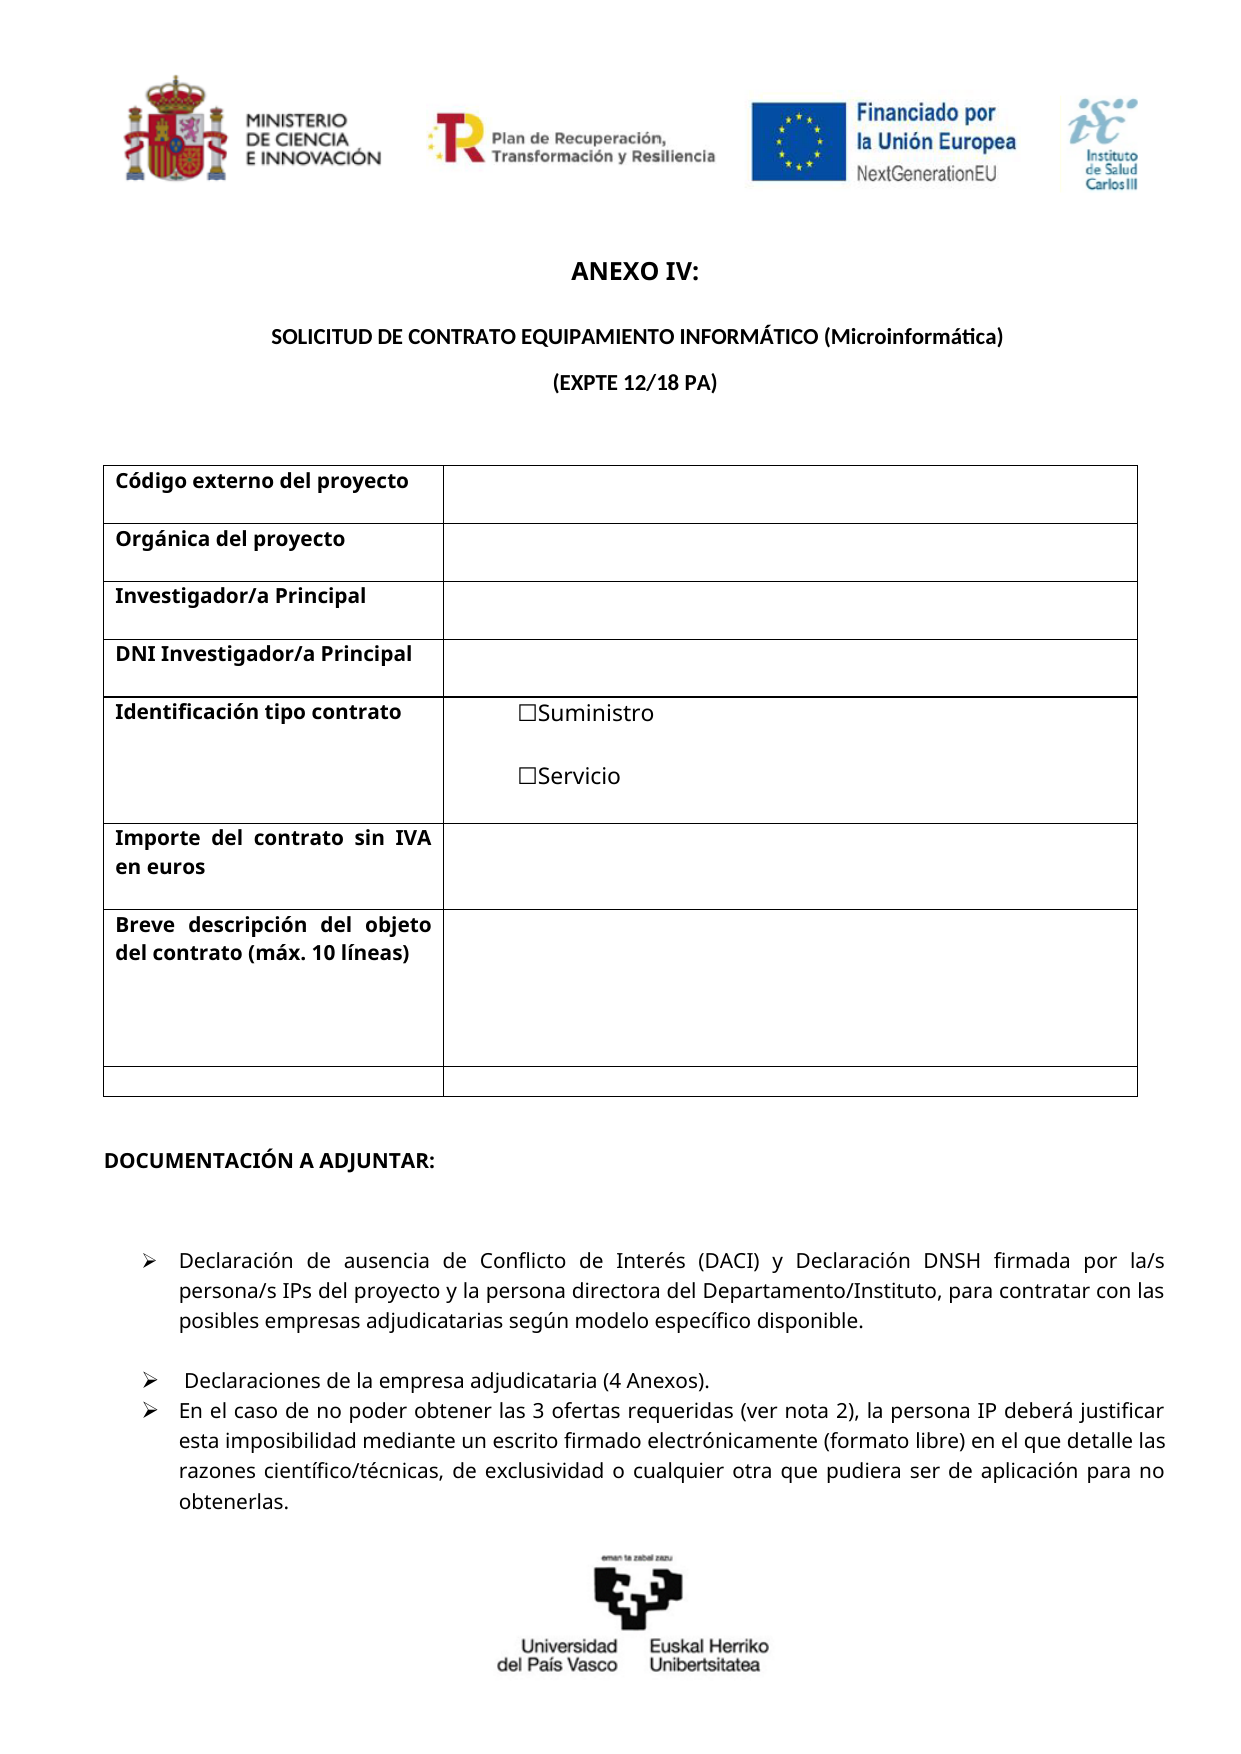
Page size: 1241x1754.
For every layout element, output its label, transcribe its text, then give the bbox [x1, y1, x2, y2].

list Declaraciones de la empresa adjudicataria (4 Anexos). [141, 1366, 1167, 1395]
picture [487, 1544, 783, 1681]
table_cell [444, 910, 1137, 1066]
table_cell Orgánica del proyecto [104, 524, 443, 581]
table_cell Breve descripción del objeto del contrato (máx. 10 líneas) [104, 910, 443, 1066]
table_cell [444, 524, 1137, 581]
table_cell Investigador/a Principal [104, 582, 443, 638]
list Declaración de ausencia de Conflicto de Interés (DACI) y Declaración DNSH firmada por la/s persona/s IPs del proyecto y la persona directora del Departamento/Instituto, para contratar con las posibles empresas adjudicatarias según modelo específico disponible. [141, 1246, 1167, 1334]
table_cell Importe del contrato sin IVA en euros [104, 824, 443, 909]
text DOCUMENTACIÓN A ADJUNTAR: [103, 1146, 1167, 1175]
text ANEXO IV: [103, 254, 1167, 288]
table_cell [444, 1067, 1137, 1096]
table_cell Suministro Servicio [444, 698, 1137, 822]
table_cell DNI Investigador/a Principal [104, 640, 443, 696]
table_header Código externo del proyecto [104, 466, 443, 523]
text SOLICITUD DE CONTRATO EQUIPAMIENTO INFORMÁTICO (Microinformática) [103, 322, 1167, 350]
picture [103, 73, 1167, 205]
table_cell [444, 640, 1137, 696]
table_cell [104, 1067, 443, 1096]
table_header [444, 466, 1137, 523]
text (EXPTE 12/18 PA) [103, 368, 1167, 397]
table_cell Identificación tipo contrato [104, 698, 443, 822]
table_cell [444, 582, 1137, 638]
list En el caso de no poder obtener las 3 ofertas requeridas (ver nota 2), la persona IP deberá justificar esta imposibilidad mediante un escrito firmado electrónicamente (formato libre) en el que detalle las razones científico/técnicas, de exclusividad o cualquier otra que pudiera ser de aplicación para no obtenerlas. [141, 1396, 1167, 1515]
table_cell [444, 824, 1137, 909]
